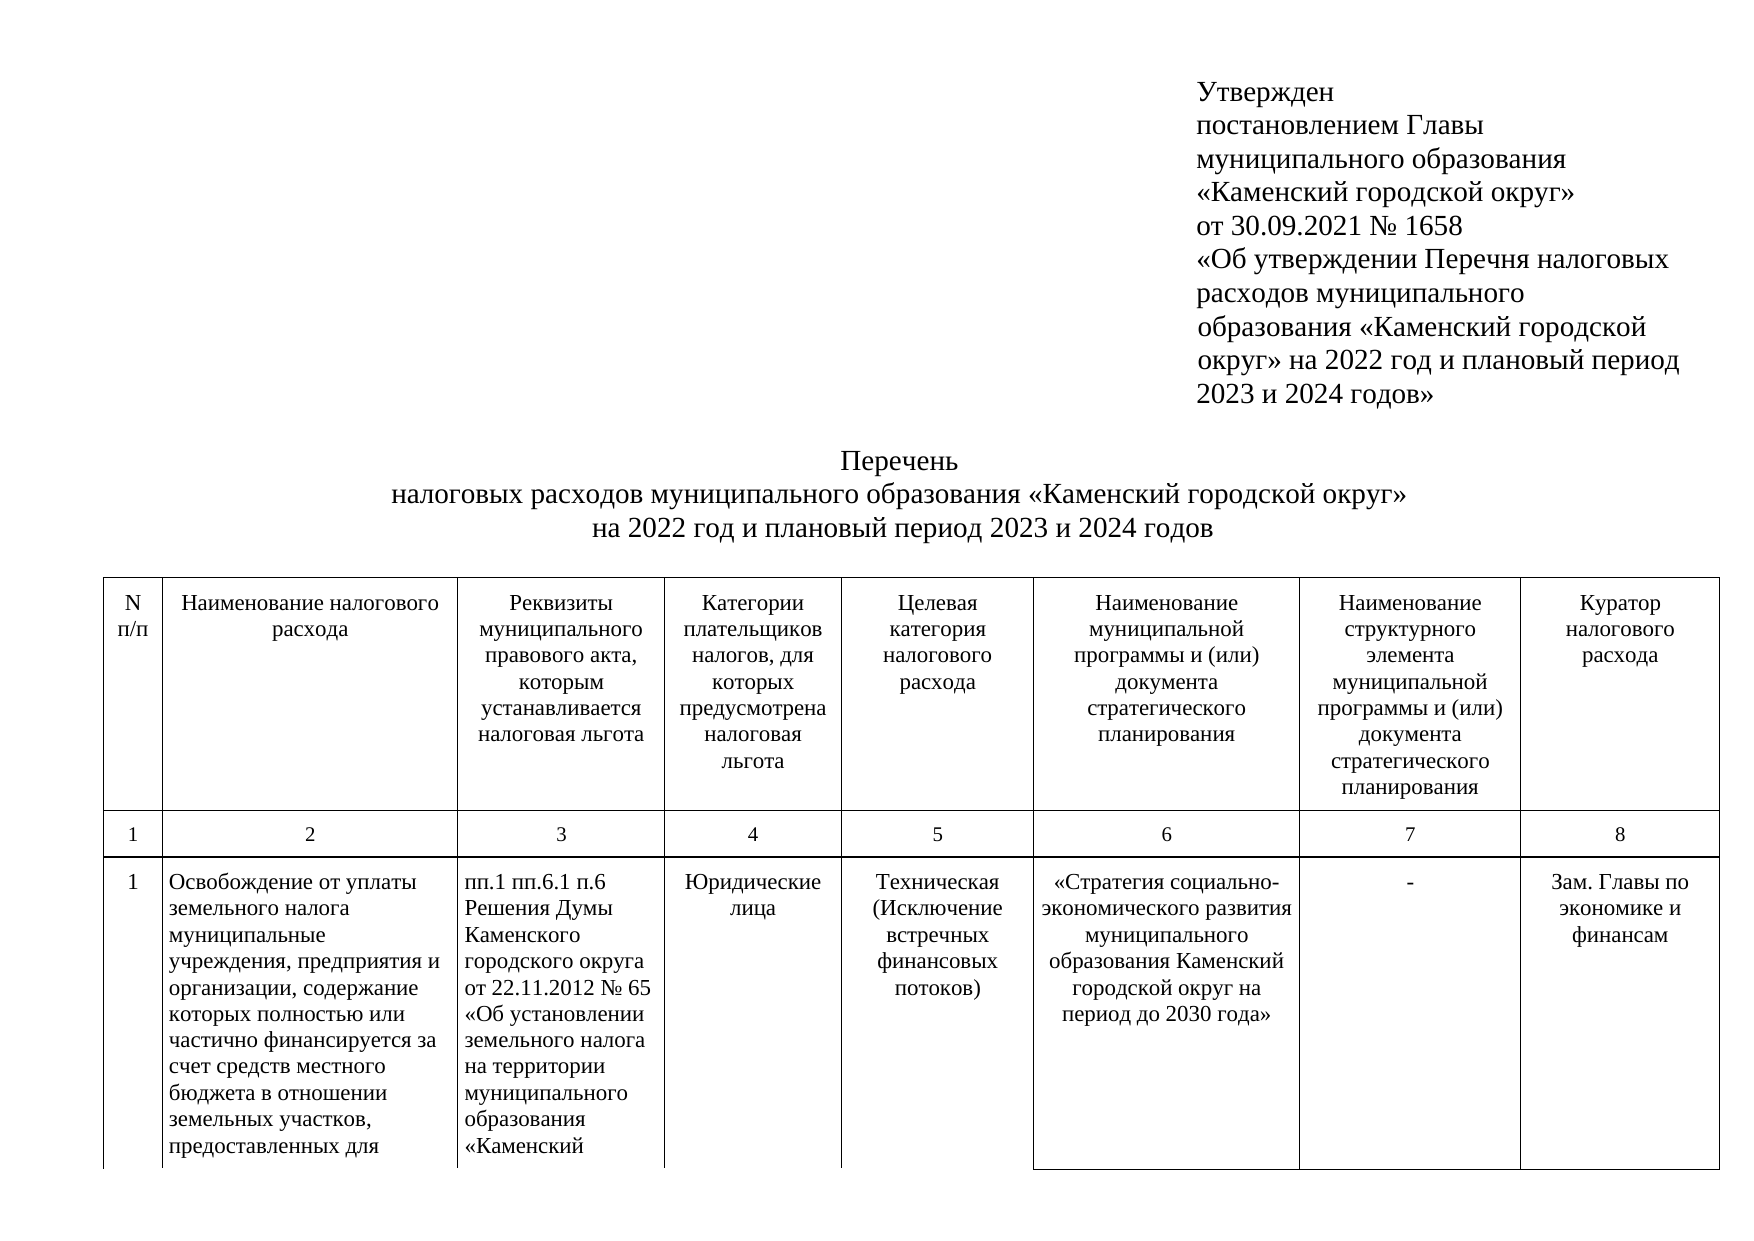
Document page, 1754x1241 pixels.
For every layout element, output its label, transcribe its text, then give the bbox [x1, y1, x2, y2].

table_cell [1521, 858, 1719, 1169]
text на 2022 год и плановый период 2023 и 2024 годов [118, 510, 1680, 543]
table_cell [841, 858, 1033, 1169]
table_header Наименование муниципальной программы и (или) документа стратегического планирования [1034, 578, 1299, 810]
table_cell 7 [1300, 811, 1520, 856]
text от 30.09.2021 № 1658 [1196, 208, 1680, 242]
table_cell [1034, 858, 1299, 1169]
table_cell 1 [104, 811, 162, 856]
table_cell Юридические лица [664, 858, 841, 1169]
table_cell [162, 858, 458, 1169]
table_cell 1 [104, 858, 162, 1169]
table_header Категории плательщиков налогов, для которых предусмотрена налоговая льгота [665, 578, 841, 810]
table_cell 5 [842, 811, 1033, 856]
text постановлением Главы [1196, 107, 1680, 141]
table_cell 2 [163, 811, 457, 856]
text налоговых расходов муниципального образования «Каменский городской округ» [118, 476, 1680, 510]
table_cell - [1300, 858, 1520, 1169]
text «Об утверждении Перечня налоговых расходов муниципального [1196, 242, 1680, 309]
table_header N п/п [104, 578, 162, 810]
table_header Целевая категория налогового расхода [842, 578, 1033, 810]
text муниципального образования [1196, 141, 1680, 174]
text 2023 и 2024 годов» [1196, 376, 1680, 409]
text образования «Каменский городской [118, 309, 1680, 342]
table_cell 4 [665, 811, 841, 856]
text «Каменский городской округ» [1196, 174, 1680, 208]
table_header Куратор налогового расхода [1521, 578, 1719, 810]
text округ» на 2022 год и плановый период [118, 342, 1680, 376]
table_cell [458, 858, 664, 1169]
text Перечень [118, 443, 1680, 476]
table_cell 6 [1034, 811, 1299, 856]
text Утвержден [1196, 74, 1680, 107]
table_header Наименование структурного элемента муниципальной программы и (или) документа стратегического планирования [1300, 578, 1520, 810]
table_header Реквизиты муниципального правового акта, которым устанавливается налоговая льгота [458, 578, 664, 810]
table_cell 8 [1521, 811, 1719, 856]
table_cell 3 [458, 811, 664, 856]
table_header Наименование налогового расхода [163, 578, 457, 810]
